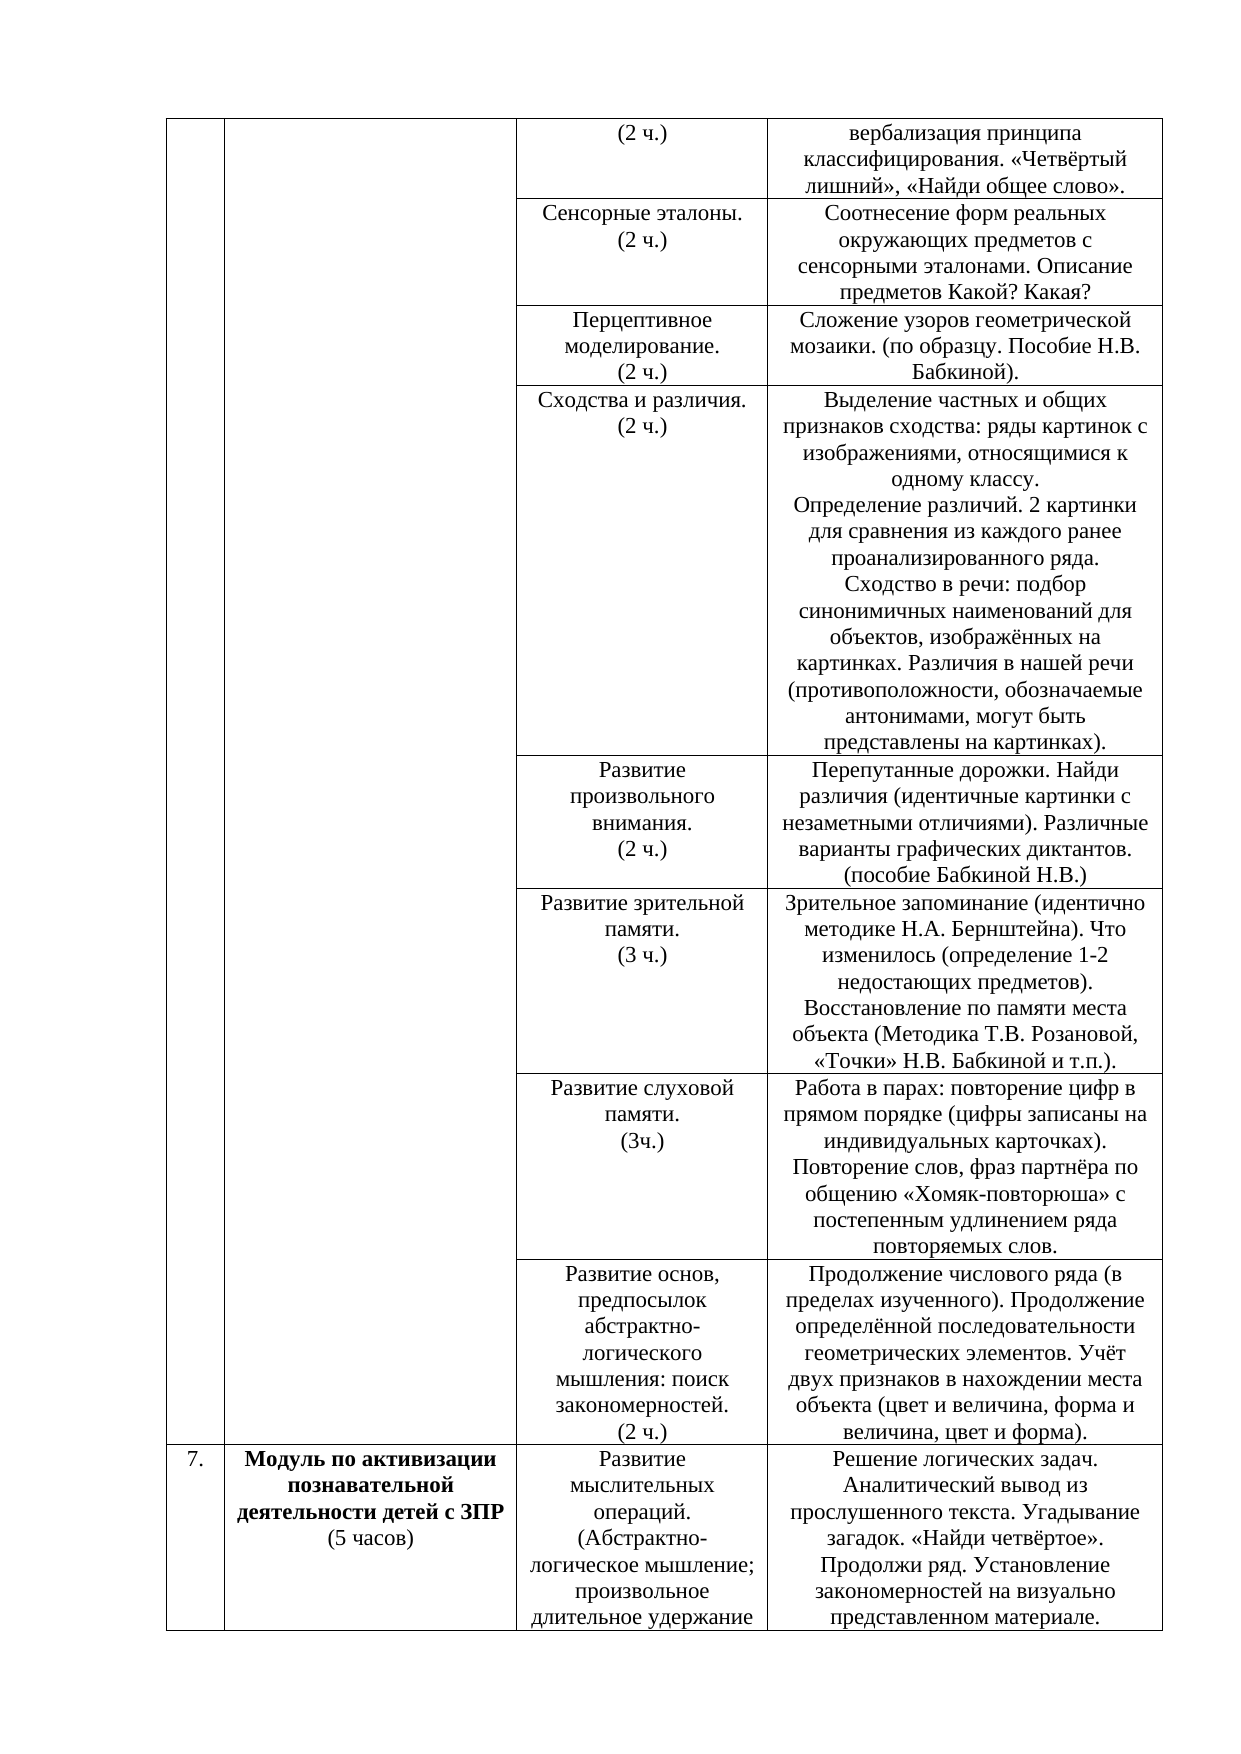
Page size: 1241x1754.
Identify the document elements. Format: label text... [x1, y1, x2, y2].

table_cell Развитие слуховой памяти. (3ч.) [517, 1074, 767, 1259]
table_cell Перцептивное моделирование. (2 ч.) [517, 306, 767, 385]
table_cell Сходства и различия. (2 ч.) [517, 386, 767, 755]
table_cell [768, 1445, 1162, 1630]
table_cell Зрительное запоминание (идентично методике Н.А. Бернштейна). Что изменилось (определение 1-2 недостающих предметов). Восстановление по памяти места объекта (Методика Т.В. Розановой, «Точки» Н.В. Бабкиной и т.п.). [768, 889, 1162, 1073]
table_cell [225, 1445, 516, 1630]
table_cell Продолжение числового ряда (в пределах изученного). Продолжение определённой последовательности геометрических элементов. Учёт двух признаков в нахождении места объекта (цвет и величина, форма и величина, цвет и форма). [768, 1260, 1162, 1444]
table_cell Развитие зрительной памяти. (3 ч.) [517, 889, 767, 1073]
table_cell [517, 119, 767, 198]
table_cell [768, 119, 1162, 198]
table_cell Перепутанные дорожки. Найди различия (идентичные картинки с незаметными отличиями). Различные варианты графических диктантов. (пособие Бабкиной Н.В.) [768, 756, 1162, 888]
table_cell Сенсорные эталоны. (2 ч.) [517, 199, 767, 305]
table_cell Соотнесение форм реальных окружающих предметов с сенсорными эталонами. Описание предметов Какой? Какая? [768, 199, 1162, 305]
table_cell Выделение частных и общих признаков сходства: ряды картинок с изображениями, относящимися к одному классу. Определение различий. 2 картинки для сравнения из каждого ранее проанализированного ряда. Сходство в речи: подбор синонимичных наименований для объектов, изображённых на картинках. Различия в нашей речи (противоположности, обозначаемые антонимами, могут быть представлены на картинках). [768, 386, 1162, 755]
table_cell 7. [167, 1445, 224, 1630]
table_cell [517, 1445, 767, 1630]
table_cell Работа в парах: повторение цифр в прямом порядке (цифры записаны на индивидуальных карточках). Повторение слов, фраз партнёра по общению «Хомяк-повторюша» с постепенным удлинением ряда повторяемых слов. [768, 1074, 1162, 1259]
table_cell Сложение узоров геометрической мозаики. (по образцу. Пособие Н.В. Бабкиной). [768, 306, 1162, 385]
table_cell Развитие основ, предпосылок абстрактно-логического мышления: поиск закономерностей. (2 ч.) [517, 1260, 767, 1444]
table_cell Развитие произвольного внимания. (2 ч.) [517, 756, 767, 888]
